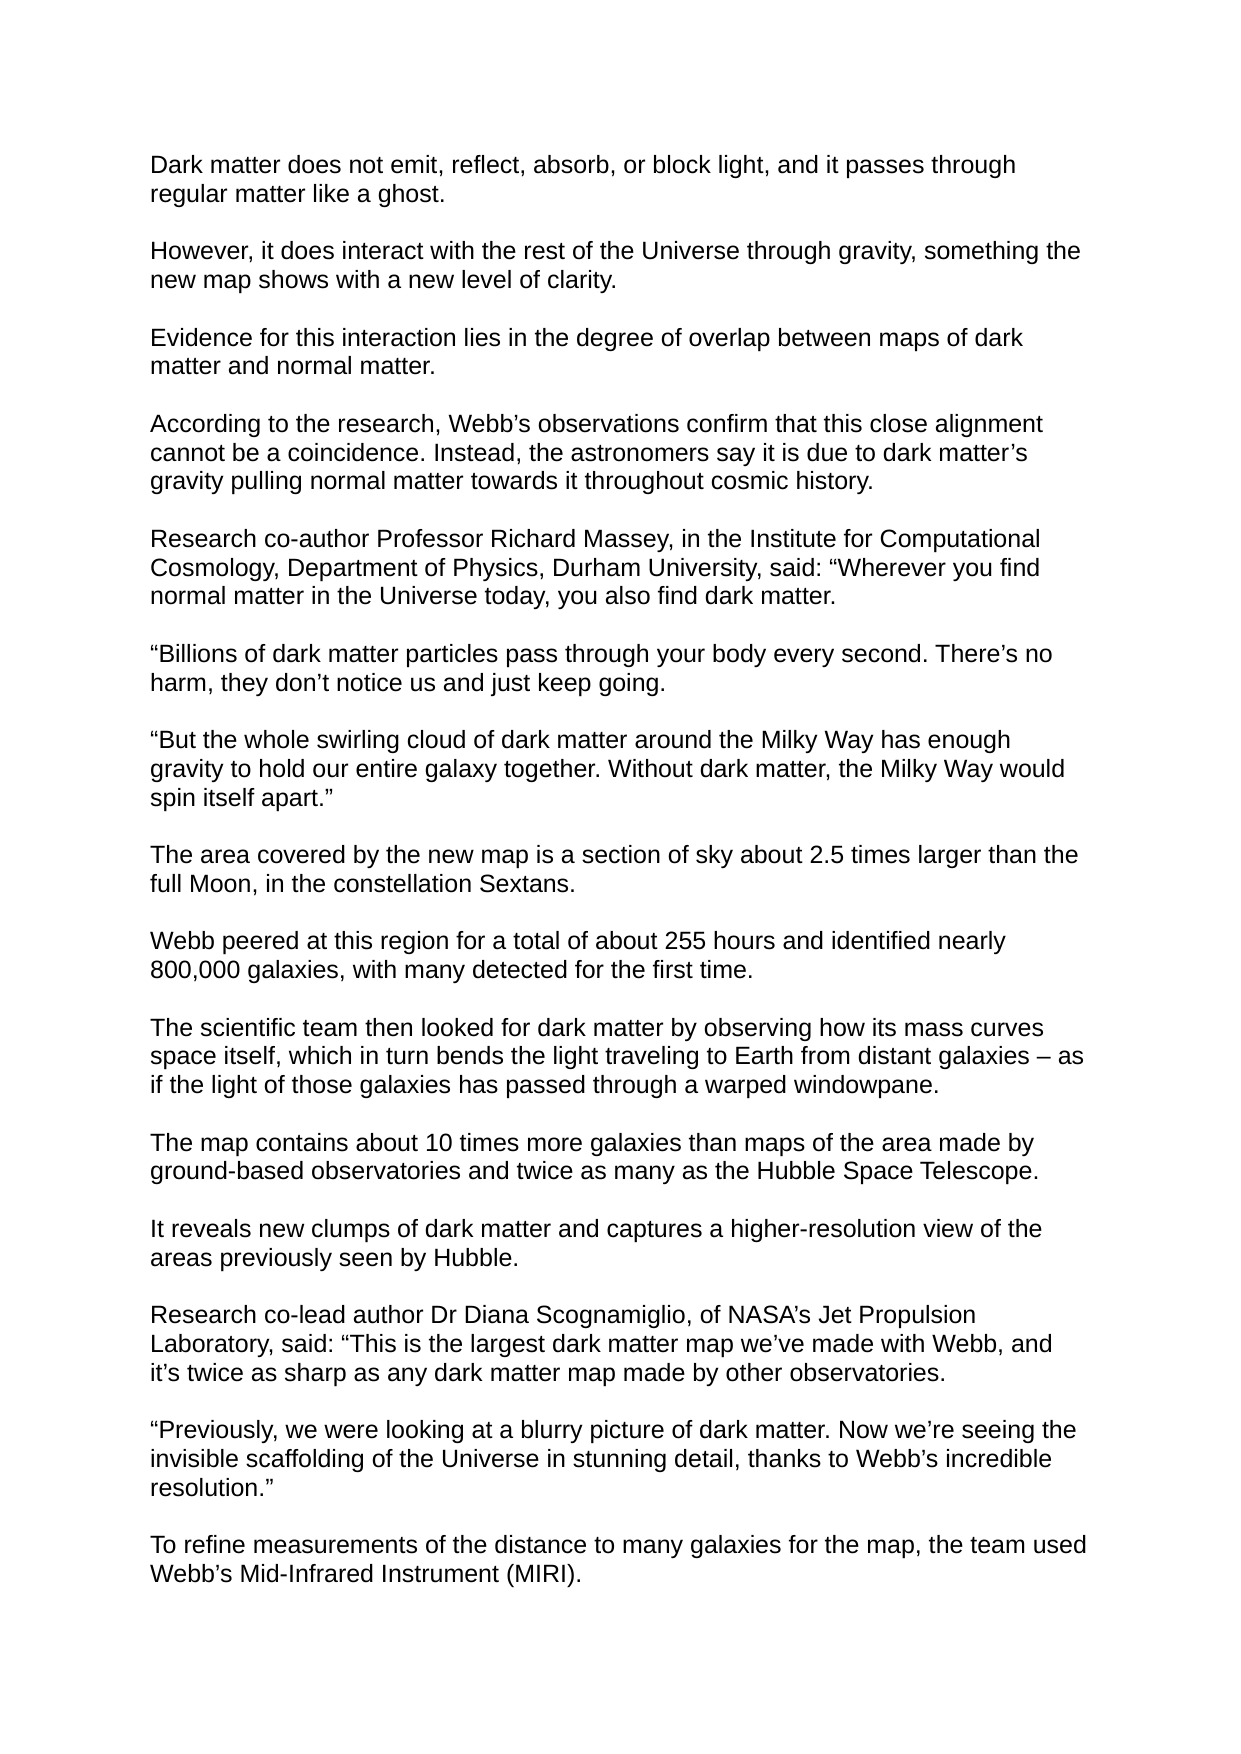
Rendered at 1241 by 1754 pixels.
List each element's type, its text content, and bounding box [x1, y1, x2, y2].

text The map contains about 10 times more galaxies than maps of the area made by ground-based observatories and twice as many as the Hubble Space Telescope. [150, 1127, 1090, 1185]
text Dark matter does not emit, reflect, absorb, or block light, and it passes through regular matter like a ghost. [150, 150, 1090, 207]
text “Previously, we were looking at a blurry picture of dark matter. Now we’re seeing the invisible scaffolding of the Universe in stunning detail, thanks to Webb’s incredible resolution.” [150, 1415, 1090, 1501]
text Webb peered at this region for a total of about 255 hours and identified nearly 800,000 galaxies, with many detected for the first time. [150, 926, 1090, 984]
text The area covered by the new map is a section of sky about 2.5 times larger than the full Moon, in the constellation Sextans. [150, 840, 1090, 897]
text It reveals new clumps of dark matter and captures a higher-resolution view of the areas previously seen by Hubble. [150, 1214, 1090, 1271]
text According to the research, Webb’s observations confirm that this close alignment cannot be a coincidence. Instead, the astronomers say it is due to dark matter’s gravity pulling normal matter towards it throughout cosmic history. [150, 409, 1090, 495]
text The scientific team then looked for dark matter by observing how its mass curves space itself, which in turn bends the light traveling to Earth from distant galaxies – as if the light of those galaxies has passed through a warped windowpane. [150, 1012, 1090, 1099]
text To refine measurements of the distance to many galaxies for the map, the team used Webb’s Mid-Infrared Instrument (MIRI). [150, 1530, 1090, 1587]
text Research co-author Professor Richard Massey, in the Institute for Computational Cosmology, Department of Physics, Durham University, said: “Wherever you find normal matter in the Universe today, you also find dark matter. [150, 524, 1090, 610]
text Evidence for this interaction lies in the degree of overlap between maps of dark matter and normal matter. [150, 322, 1090, 380]
text However, it does interact with the rest of the Universe through gravity, something the new map shows with a new level of clarity. [150, 236, 1090, 294]
text “But the whole swirling cloud of dark matter around the Milky Way has enough gravity to hold our entire galaxy together. Without dark matter, the Milky Way would spin itself apart.” [150, 725, 1090, 811]
text “Billions of dark matter particles pass through your body every second. There’s no harm, they don’t notice us and just keep going. [150, 639, 1090, 696]
text Research co-lead author Dr Diana Scognamiglio, of NASA’s Jet Propulsion Laboratory, said: “This is the largest dark matter map we’ve made with Webb, and it’s twice as sharp as any dark matter map made by other observatories. [150, 1300, 1090, 1386]
